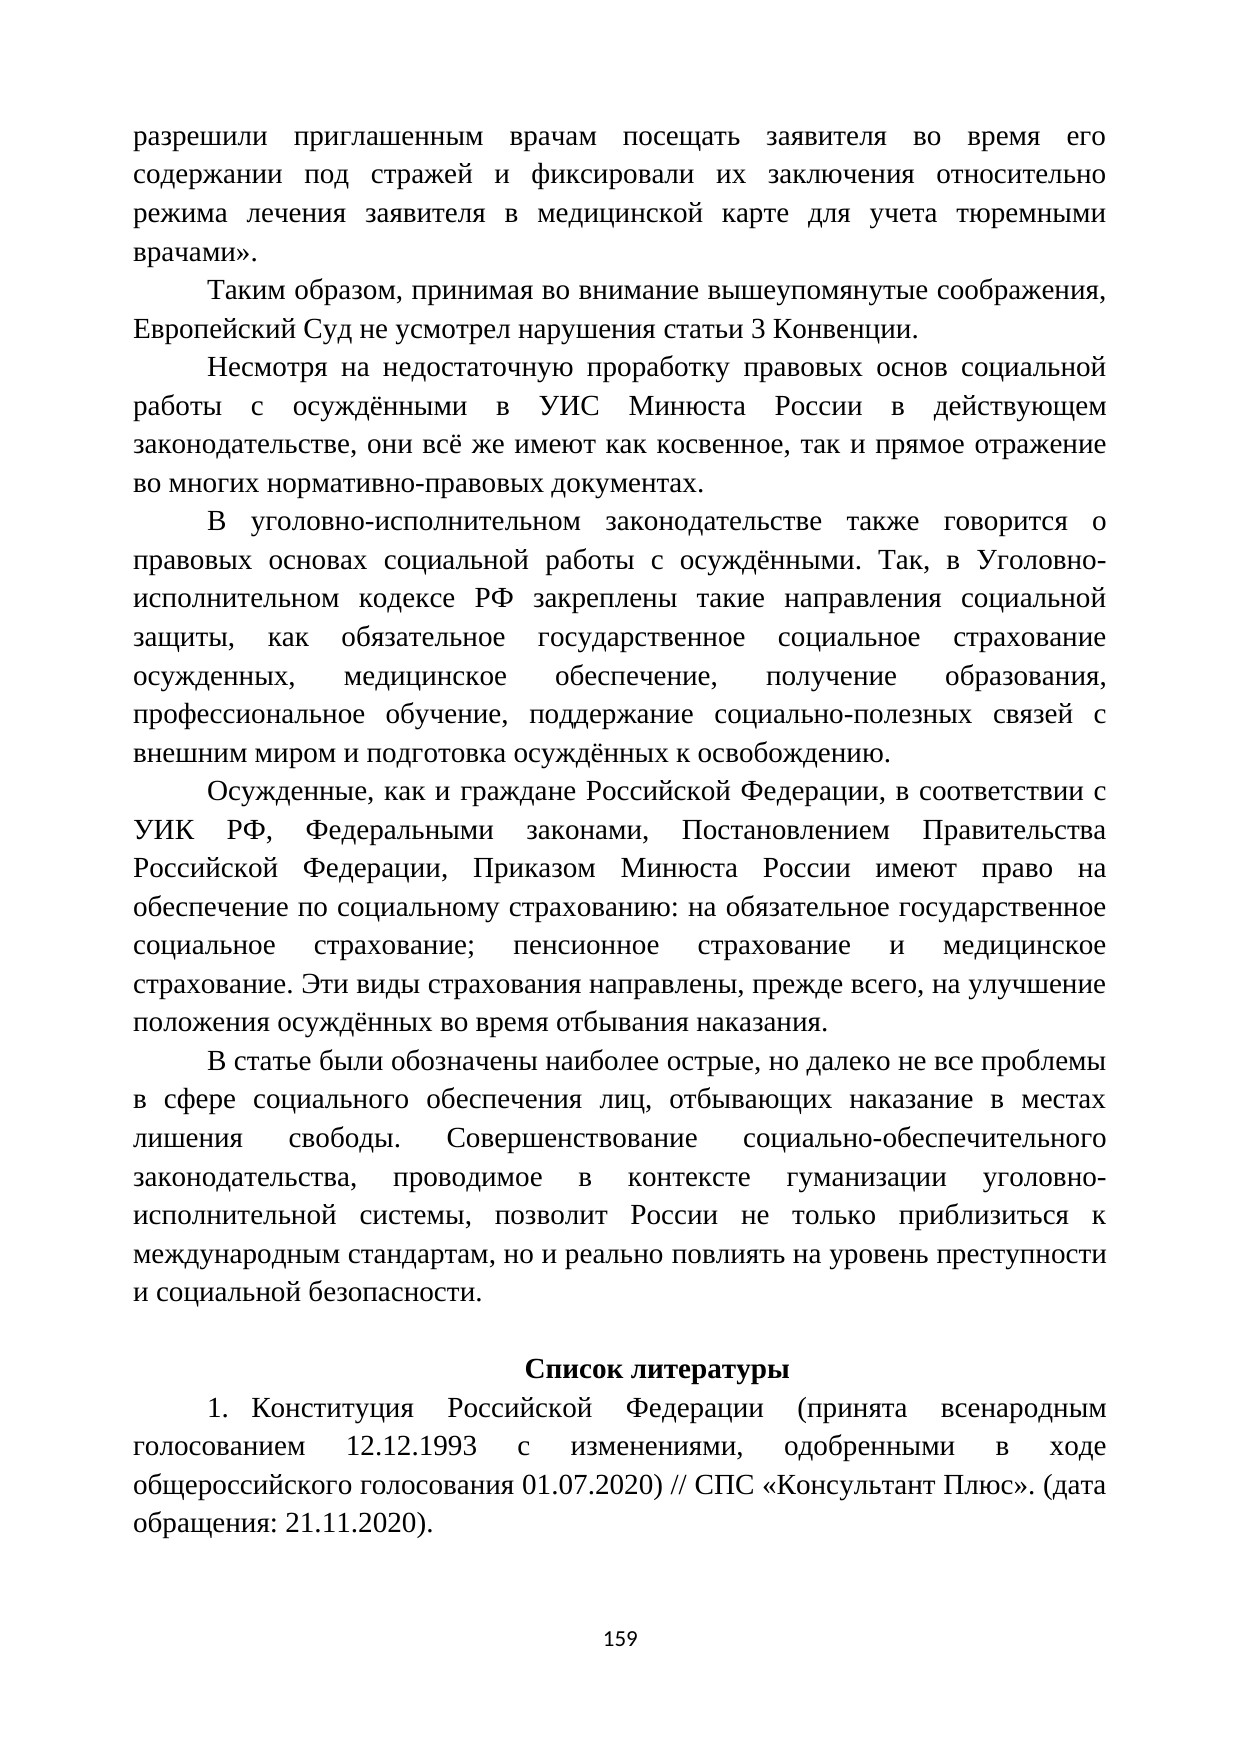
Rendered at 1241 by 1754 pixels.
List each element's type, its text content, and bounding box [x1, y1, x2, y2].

text Осужденные, как и граждане Российской Федерации, в соответствии с УИК РФ, Федеральными законами, Постановлением Правительства Российской Федерации, Приказом Минюста России имеют право на обеспечение по социальному страхованию: на обязательное государственное социальное страхование; пенсионное страхование и медицинское страхование. Эти виды страхования направлены, прежде всего, на улучшение положения осуждённых во время отбывания наказания. [133, 773, 1107, 1038]
text Список литературы [133, 1351, 1107, 1385]
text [133, 118, 1107, 267]
text В уголовно-исполнительном законодательстве также говорится о правовых основах социальной работы с осуждёнными. Так, в Уголовно-исполнительном кодексе РФ закреплены такие направления социальной защиты, как обязательное государственное социальное страхование осужденных, медицинское обеспечение, получение образования, профессиональное обучение, поддержание социально-полезных связей с внешним миром и подготовка осуждённых к освобождению. [133, 503, 1107, 768]
text Таким образом, принимая во внимание вышеупомянутые соображения, Европейский Суд не усмотрел нарушения статьи 3 Конвенции. [133, 272, 1107, 344]
text В статье были обозначены наиболее острые, но далеко не все проблемы в сфере социального обеспечения лиц, отбывающих наказание в местах лишения свободы. Совершенствование социально-обеспечительного законодательства, проводимое в контексте гуманизации уголовно-исполнительной системы, позволит России не только приблизиться к международным стандартам, но и реально повлиять на уровень преступности и социальной безопасности. [133, 1043, 1107, 1308]
list Конституция Российской Федерации (принята всенародным голосованием 12.12.1993 с изменениями, одобренными в ходе общероссийского голосования 01.07.2020) // СПС «Консультант Плюс». (дата обращения: 21.11.2020). [133, 1390, 1107, 1539]
text Несмотря на недостаточную проработку правовых основ социальной работы с осуждёнными в УИС Минюста России в действующем законодательстве, они всё же имеют как косвенное, так и прямое отражение во многих нормативно-правовых документах. [133, 349, 1107, 498]
